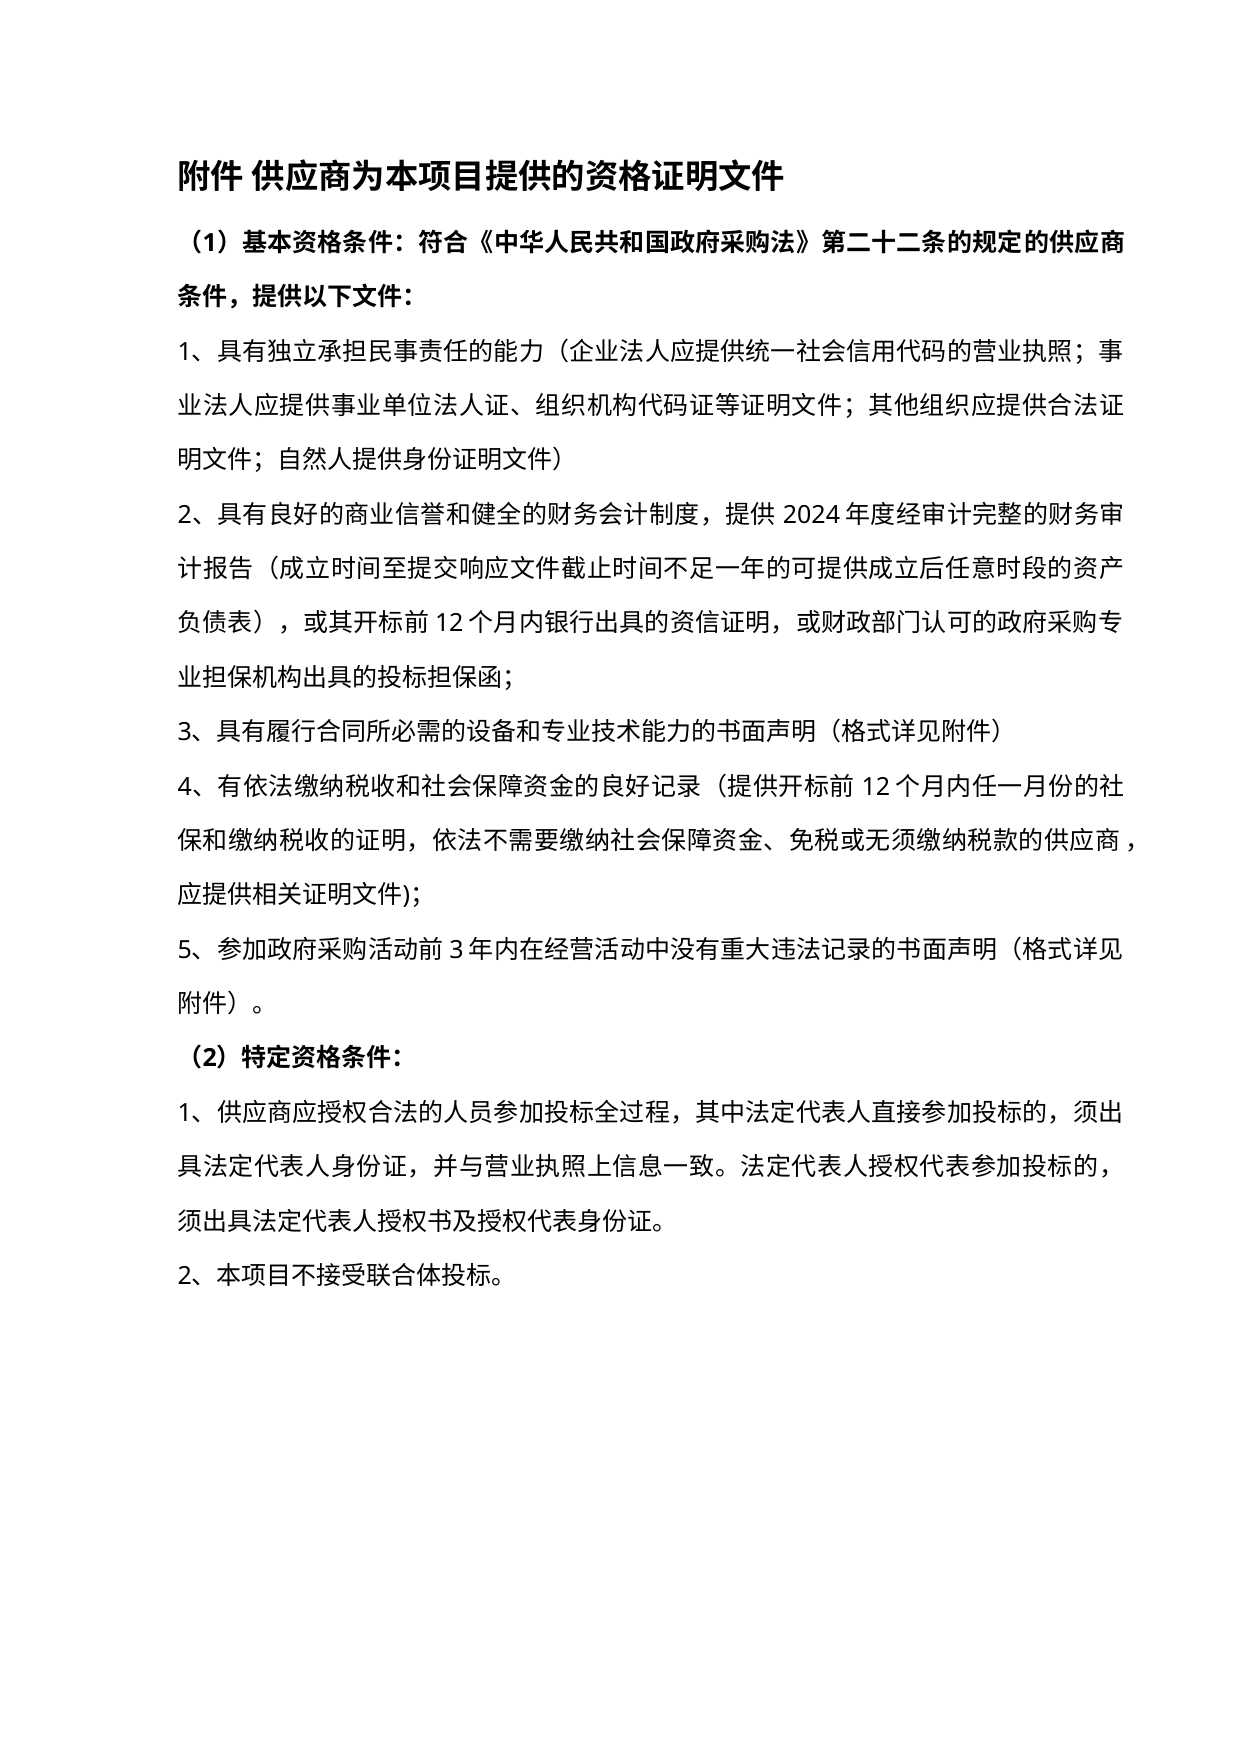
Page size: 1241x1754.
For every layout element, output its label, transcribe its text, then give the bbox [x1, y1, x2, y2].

text 1、供应商应授权合法的人员参加投标全过程，其中法定代表人直接参加投标的，须出具法定代表人身份证，并与营业执照上信息一致。法定代表人授权代表参加投标的，须出具法定代表人授权书及授权代表身份证。 [177, 1092, 1125, 1237]
text 2、本项目不接受联合体投标。 [177, 1255, 1125, 1292]
text （1）基本资格条件：符合《中华人民共和国政府采购法》第二十二条的规定的供应商条件，提供以下文件： [177, 222, 1125, 313]
text 3、具有履行合同所必需的设备和专业技术能力的书面声明（格式详见附件） [177, 712, 1125, 748]
text 2、具有良好的商业信誉和健全的财务会计制度，提供2024年度经审计完整的财务审计报告（成立时间至提交响应文件截止时间不足一年的可提供成立后任意时段的资产负债表），或其开标前12个月内银行出具的资信证明，或财政部门认可的政府采购专业担保机构出具的投标担保函； [177, 494, 1125, 693]
text 1、具有独立承担民事责任的能力（企业法人应提供统一社会信用代码的营业执照；事业法人应提供事业单位法人证、组织机构代码证等证明文件；其他组织应提供合法证明文件；自然人提供身份证明文件） [177, 331, 1125, 476]
text （2）特定资格条件： [177, 1038, 1125, 1074]
text 5、参加政府采购活动前3年内在经营活动中没有重大违法记录的书面声明（格式详见附件）。 [177, 929, 1125, 1020]
text 附件 供应商为本项目提供的资格证明文件 [177, 150, 1125, 198]
text 4、有依法缴纳税收和社会保障资金的良好记录（提供开标前12个月内任一月份的社保和缴纳税收的证明，依法不需要缴纳社会保障资金、免税或无须缴纳税款的供应商，应提供相关证明文件)； [177, 766, 1125, 911]
